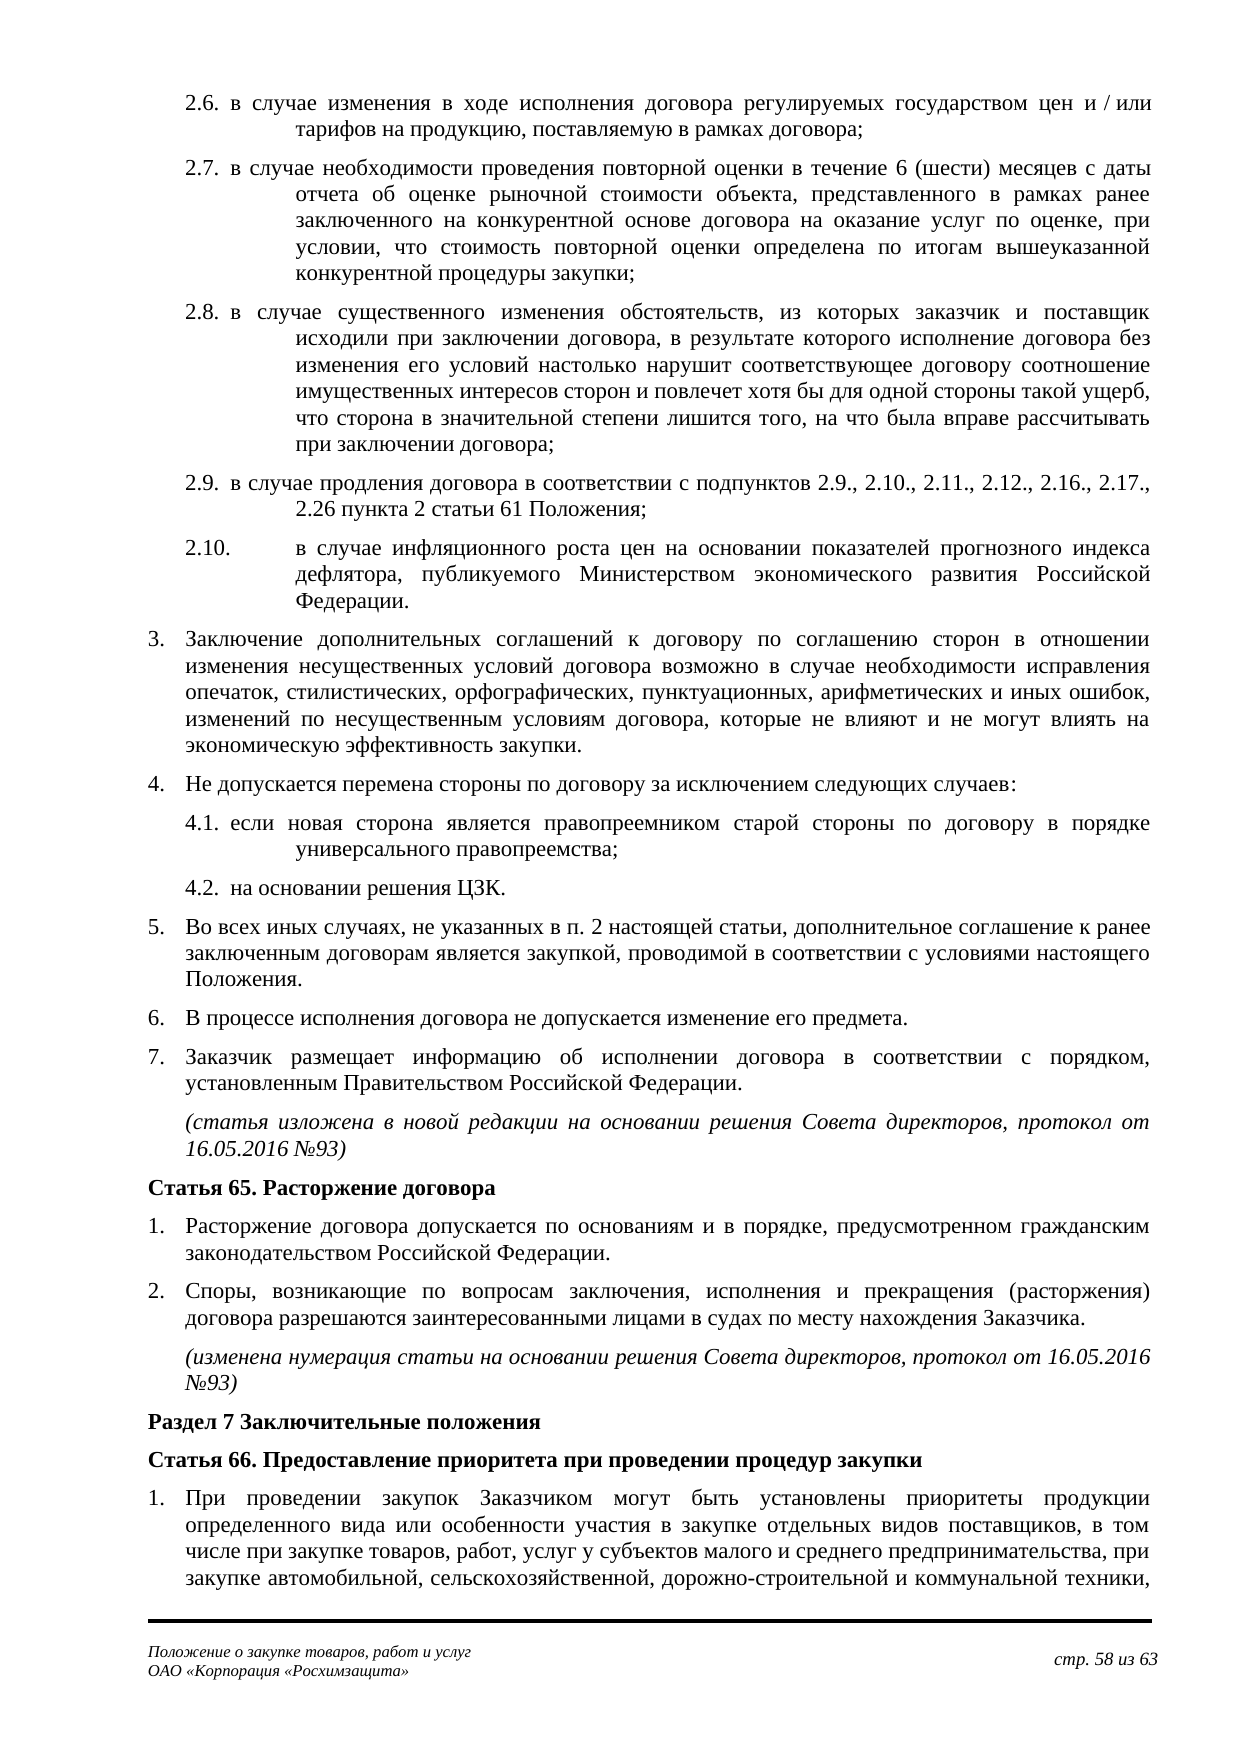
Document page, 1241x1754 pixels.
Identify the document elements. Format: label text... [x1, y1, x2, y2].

list в случае необходимости проведения повторной оценки в течение 6 (шести) месяцев с даты отчета об оценке рыночной стоимости объекта, представленного в рамках ранее заключенного на конкурентной основе договора на оказание услуг по оценке, при условии, что стоимость повторной оценки определена по итогам вышеуказанной конкурентной процедуры закупки; [185, 154, 1152, 286]
list в случае изменения в ходе исполнения договора регулируемых государством цен и / или тарифов на продукцию, поставляемую в рамках договора; [185, 89, 1152, 141]
text (изменена нумерация статьи на основании решения Совета директоров, протокол от 16.05.2016 №93) [185, 1343, 1152, 1396]
list в случае продления договора в соответствии с подпунктов 2.9., 2.10., 2.11., 2.12., 2.16., 2.17., 2.26 пункта 2 статьи 61 Положения; [185, 469, 1152, 521]
subtitle Статья 65. Расторжение договора [148, 1173, 1152, 1200]
list В процессе исполнения договора не допускается изменение его предмета. [148, 1004, 1152, 1031]
list в случае инфляционного роста цен на основании показателей прогнозного индекса дефлятора, публикуемого Министерством экономического развития Российской Федерации. [185, 534, 1152, 613]
list если новая сторона является правопреемником старой стороны по договору в порядке универсального правопреемства; [185, 809, 1152, 861]
list в случае существенного изменения обстоятельств, из которых заказчик и поставщик исходили при заключении договора, в результате которого исполнение договора без изменения его условий настолько нарушит соответствующее договору соотношение имущественных интересов сторон и повлечет хотя бы для одной стороны такой ущерб, что сторона в значительной степени лишится того, на что была вправе рассчитывать при заключении договора; [185, 298, 1152, 456]
list Не допускается перемена стороны по договору за исключением следующих случаев: [148, 770, 1152, 796]
list Споры, возникающие по вопросам заключения, исполнения и прекращения (расторжения) договора разрешаются заинтересованными лицами в судах по месту нахождения Заказчика. [148, 1278, 1152, 1330]
subtitle Статья 66. Предоставление приоритета при проведении процедур закупки [148, 1446, 1152, 1472]
text (статья изложена в новой редакции на основании решения Совета директоров, протокол от 16.05.2016 №93) [185, 1108, 1152, 1161]
list Во всех иных случаях, не указанных в п. 2 настоящей статьи, дополнительное соглашение к ранее заключенным договорам является закупкой, проводимой в соответствии с условиями настоящего Положения. [148, 913, 1152, 992]
list Заказчик размещает информацию об исполнении договора в соответствии с порядком, установленным Правительством Российской Федерации. [148, 1043, 1152, 1096]
list Заключение дополнительных соглашений к договору по соглашению сторон в отношении изменения несущественных условий договора возможно в случае необходимости исправления опечаток, стилистических, орфографических, пунктуационных, арифметических и иных ошибок, изменений по несущественным условиям договора, которые не влияют и не могут влиять на экономическую эффективность закупки. [148, 626, 1152, 757]
list Расторжение договора допускается по основаниям и в порядке, предусмотренном гражданским законодательством Российской Федерации. [148, 1212, 1152, 1265]
subtitle Раздел 7 Заключительные положения [148, 1408, 1152, 1434]
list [148, 1484, 1152, 1590]
list на основании решения ЦЗК. [185, 874, 1152, 900]
